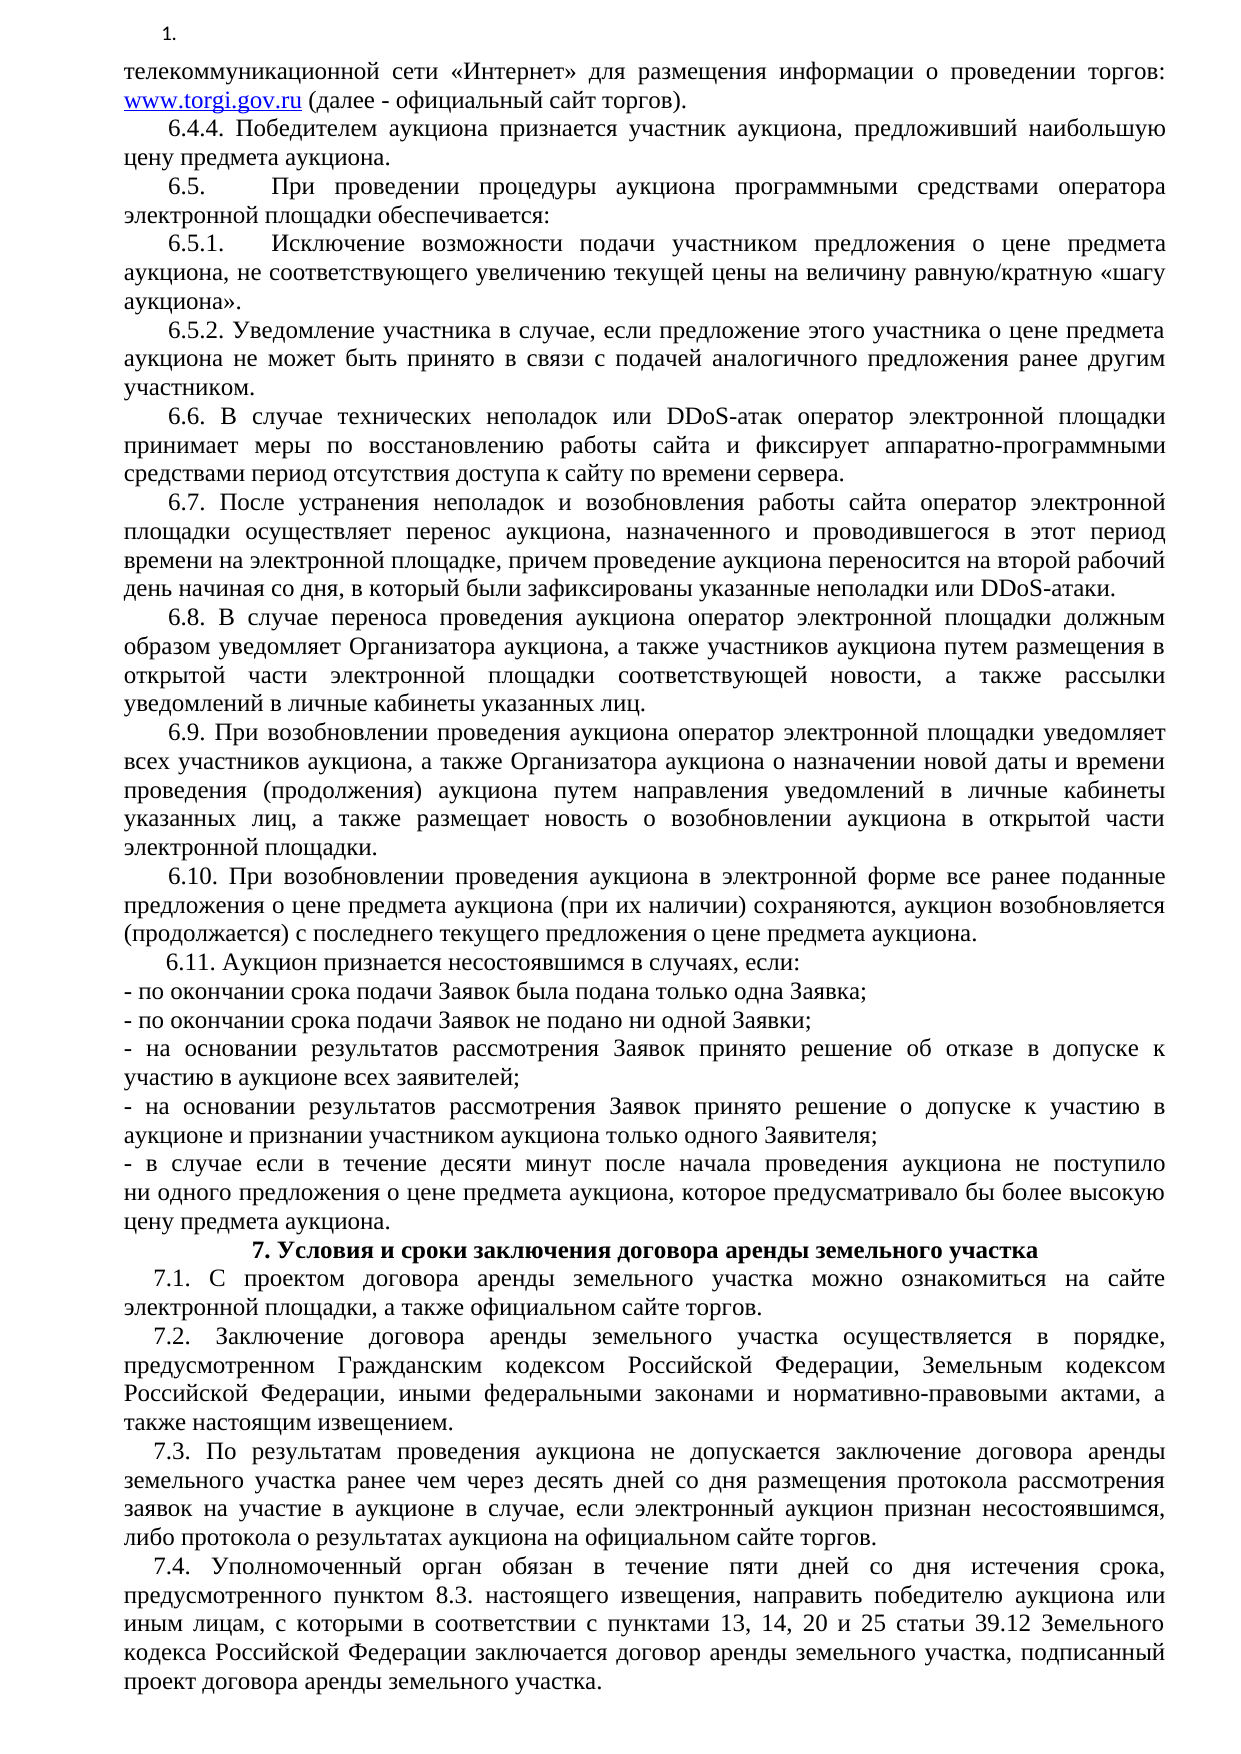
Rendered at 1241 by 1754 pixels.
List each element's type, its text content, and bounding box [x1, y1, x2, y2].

text - на основании результатов рассмотрения Заявок принято решение о допуске к участию в аукционе и признании участником аукциона только одного Заявителя; [123, 1091, 1166, 1148]
text - в случае если в течение десяти минут после начала проведения аукциона не поступило ни одного предложения о цене предмета аукциона, которое предусматривало бы более высокую цену предмета аукциона. [123, 1148, 1166, 1235]
text - по окончании срока подачи Заявок не подано ни одной Заявки; [123, 1005, 1166, 1033]
text 6.9. При возобновлении проведения аукциона оператор электронной площадки уведомляет всех участников аукциона, а также Организатора аукциона о назначении новой даты и времени проведения (продолжения) аукциона путем направления уведомлений в личные кабинеты указанных лиц, а также размещает новость о возобновлении аукциона в открытой части электронной площадки. [123, 717, 1166, 861]
text - по окончании срока подачи Заявок была подана только одна Заявка; [123, 976, 1166, 1005]
text 6.5.2. Уведомление участника в случае, если предложение этого участника о цене предмета аукциона не может быть принято в связи с подачей аналогичного предложения ранее другим участником. [123, 315, 1166, 401]
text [123, 56, 1166, 113]
text - на основании результатов рассмотрения Заявок принято решение об отказе в допуске к участию в аукционе всех заявителей; [123, 1033, 1166, 1091]
text 6.11. Аукцион признается несостоявшимся в случаях, если: [123, 947, 1166, 976]
text 7.1. С проектом договора аренды земельного участка можно ознакомиться на сайте электронной площадки, а также официальном сайте торгов. [123, 1263, 1166, 1321]
text 7.3. По результатам проведения аукциона не допускается заключение договора аренды земельного участка ранее чем через десять дней со дня размещения протокола рассмотрения заявок на участие в аукционе в случае, если электронный аукцион признан несостоявшимся, либо протокола о результатах аукциона на официальном сайте торгов. [123, 1436, 1166, 1551]
text 7. Условия и сроки заключения договора аренды земельного участка [123, 1235, 1166, 1263]
text 7.4. Уполномоченный орган обязан в течение пяти дней со дня истечения срока, предусмотренного пунктом 8.3. настоящего извещения, направить победителю аукциона или иным лицам, с которыми в соответствии с пунктами 13, 14, 20 и 25 статьи 39.12 Земельного кодекса Российской Федерации заключается договор аренды земельного участка, подписанный проект договора аренды земельного участка. [123, 1551, 1166, 1695]
text 6.7. После устранения неполадок и возобновления работы сайта оператор электронной площадки осуществляет перенос аукциона, назначенного и проводившегося в этот период времени на электронной площадке, причем проведение аукциона переносится на второй рабочий день начиная со дня, в который были зафиксированы указанные неполадки или DDoS-атаки. [123, 487, 1166, 602]
text 7.2. Заключение договора аренды земельного участка осуществляется в порядке, предусмотренном Гражданским кодексом Российской Федерации, Земельным кодексом Российской Федерации, иными федеральными законами и нормативно-правовыми актами, а также настоящим извещением. [123, 1321, 1166, 1436]
text 6.5. При проведении процедуры аукциона программными средствами оператора электронной площадки обеспечивается: [123, 171, 1166, 228]
text 6.6. В случае технических неполадок или DDoS-атак оператор электронной площадки принимает меры по восстановлению работы сайта и фиксирует аппаратно-программными средствами период отсутствия доступа к сайту по времени сервера. [123, 401, 1166, 487]
text 6.5.1. Исключение возможности подачи участником предложения о цене предмета аукциона, не соответствующего увеличению текущей цены на величину равную/кратную «шагу аукциона». [123, 228, 1166, 315]
text 6.8. В случае переноса проведения аукциона оператор электронной площадки должным образом уведомляет Организатора аукциона, а также участников аукциона путем размещения в открытой части электронной площадки соответствующей новости, а также рассылки уведомлений в личные кабинеты указанных лиц. [123, 602, 1166, 717]
text 6.10. При возобновлении проведения аукциона в электронной форме все ранее поданные предложения о цене предмета аукциона (при их наличии) сохраняются, аукцион возобновляется (продолжается) с последнего текущего предложения о цене предмета аукциона. [123, 861, 1166, 947]
text 6.4.4. Победителем аукциона признается участник аукциона, предложивший наибольшую цену предмета аукциона. [123, 113, 1166, 171]
